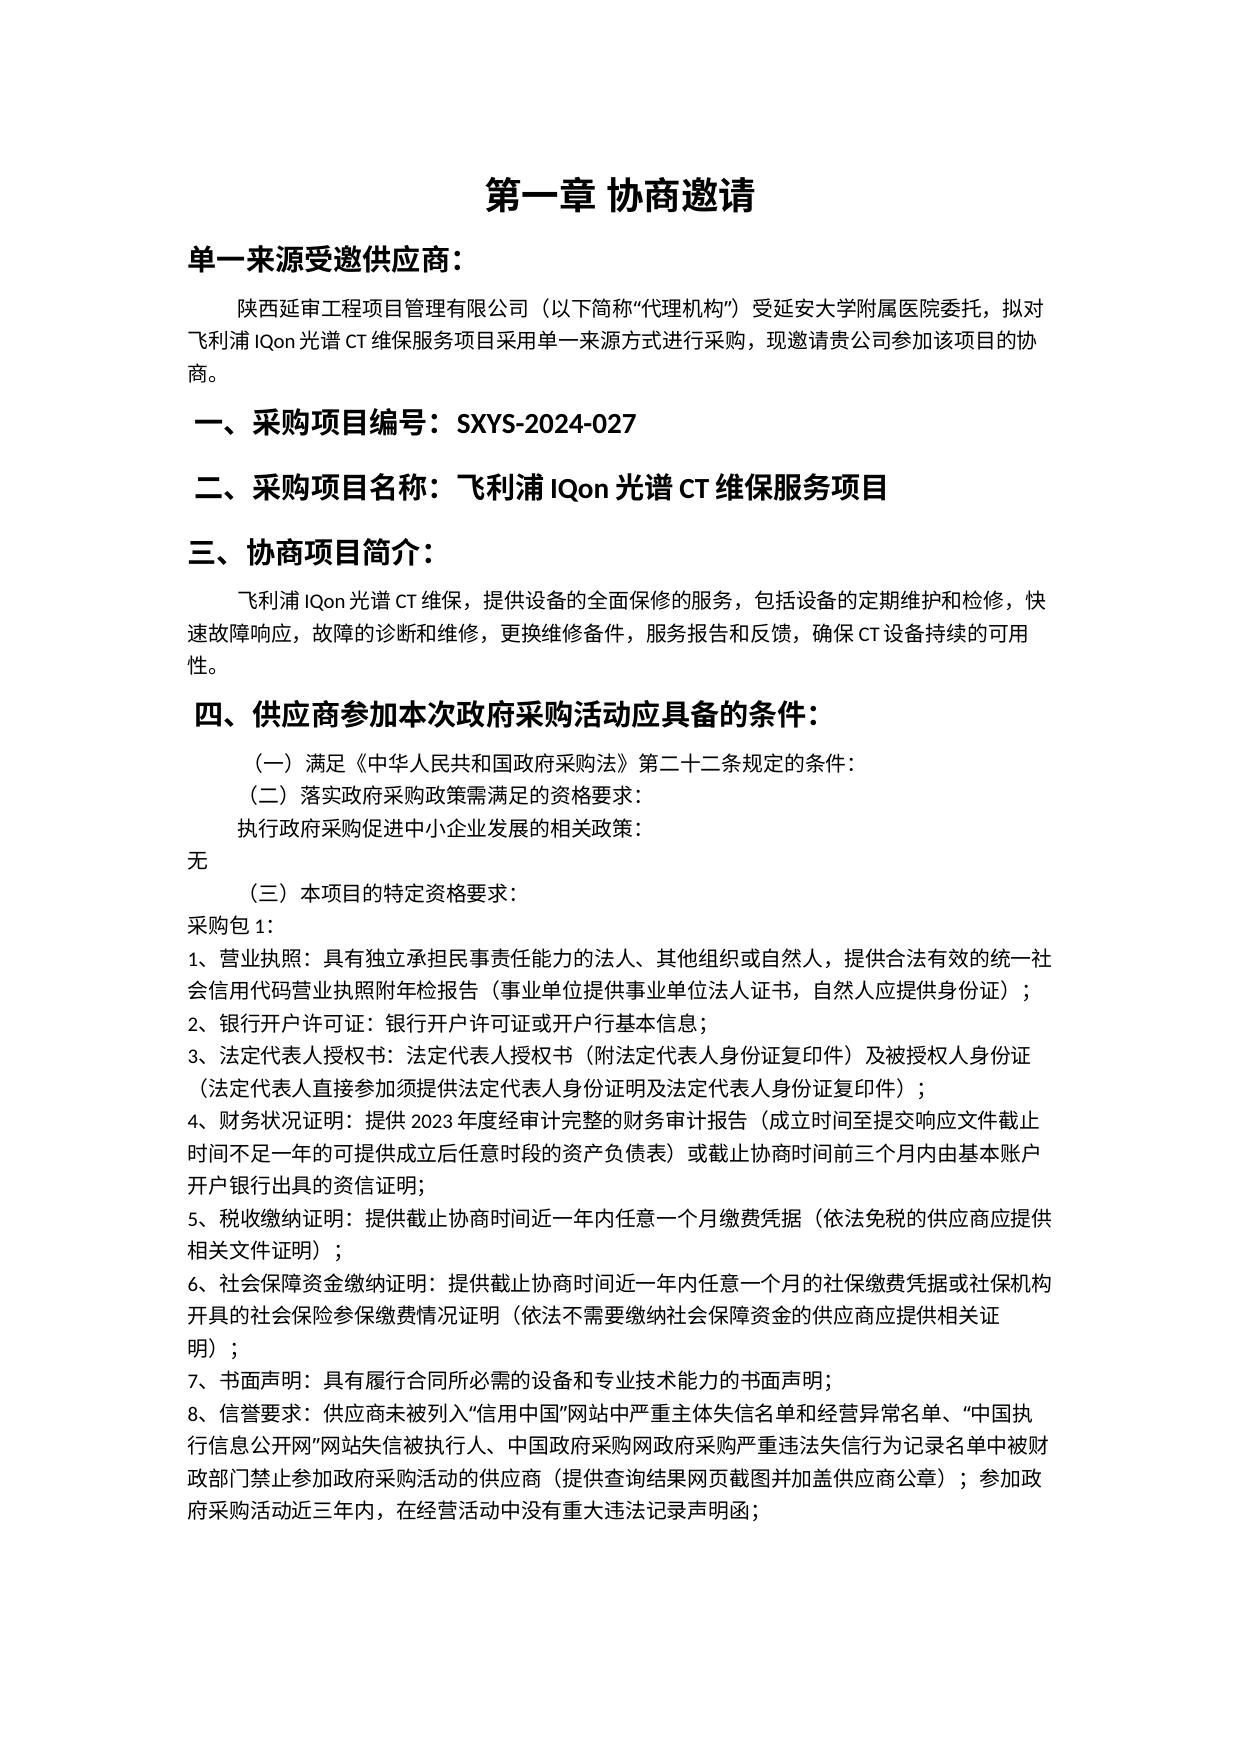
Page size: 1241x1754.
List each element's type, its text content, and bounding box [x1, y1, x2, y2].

text 四、供应商参加本次政府采购活动应具备的条件： [187, 682, 1053, 747]
text 2、银行开户许可证：银行开户许可证或开户行基本信息； [187, 1007, 1053, 1039]
text 执行政府采购促进中小企业发展的相关政策： [187, 812, 1053, 844]
text 5、税收缴纳证明：提供截止协商时间近一年内任意一个月缴费凭据（依法免税的供应商应提供相关文件证明）； [187, 1202, 1053, 1267]
text 3、法定代表人授权书：法定代表人授权书（附法定代表人身份证复印件）及被授权人身份证（法定代表人直接参加须提供法定代表人身份证明及法定代表人身份证复印件）； [187, 1039, 1053, 1104]
text 7、书面声明：具有履行合同所必需的设备和专业技术能力的书面声明； [187, 1364, 1053, 1397]
text 陕西延审工程项目管理有限公司（以下简称“代理机构”）受延安大学附属医院委托，拟对飞利浦IQon光谱CT维保服务项目采用单一来源方式进行采购，现邀请贵公司参加该项目的协商。 [187, 292, 1053, 389]
text 飞利浦IQon光谱CT维保，提供设备的全面保修的服务，包括设备的定期维护和检修，快速故障响应，故障的诊断和维修，更换维修备件，服务报告和反馈，确保CT设备持续的可用性。 [187, 584, 1053, 682]
text 6、社会保障资金缴纳证明：提供截止协商时间近一年内任意一个月的社保缴费凭据或社保机构开具的社会保险参保缴费情况证明（依法不需要缴纳社会保障资金的供应商应提供相关证明）； [187, 1267, 1053, 1364]
text 采购包1： [187, 909, 1053, 942]
text （二）落实政府采购政策需满足的资格要求： [187, 779, 1053, 812]
text 一、采购项目编号：SXYS-2024-027 [187, 389, 1053, 454]
text 4、财务状况证明：提供2023年度经审计完整的财务审计报告（成立时间至提交响应文件截止时间不足一年的可提供成立后任意时段的资产负债表）或截止协商时间前三个月内由基本账户开户银行出具的资信证明； [187, 1104, 1053, 1202]
text 无 [187, 844, 1053, 877]
text 1、营业执照：具有独立承担民事责任能力的法人、其他组织或自然人，提供合法有效的统一社会信用代码营业执照附年检报告（事业单位提供事业单位法人证书，自然人应提供身份证）； [187, 942, 1053, 1007]
text 第一章 协商邀请 [187, 162, 1053, 227]
text 8、信誉要求：供应商未被列入“信用中国”网站中严重主体失信名单和经营异常名单、“中国执行信息公开网”网站失信被执行人、中国政府采购网政府采购严重违法失信行为记录名单中被财政部门禁止参加政府采购活动的供应商（提供查询结果网页截图并加盖供应商公章）；参加政府采购活动近三年内，在经营活动中没有重大违法记录声明函； [187, 1397, 1053, 1527]
text （三）本项目的特定资格要求： [187, 877, 1053, 909]
text 二、采购项目名称：飞利浦IQon光谱CT维保服务项目 [187, 454, 1053, 519]
text 三、协商项目简介： [187, 519, 1053, 584]
text 单一来源受邀供应商： [187, 227, 1053, 292]
text （一）满足《中华人民共和国政府采购法》第二十二条规定的条件： [187, 747, 1053, 779]
